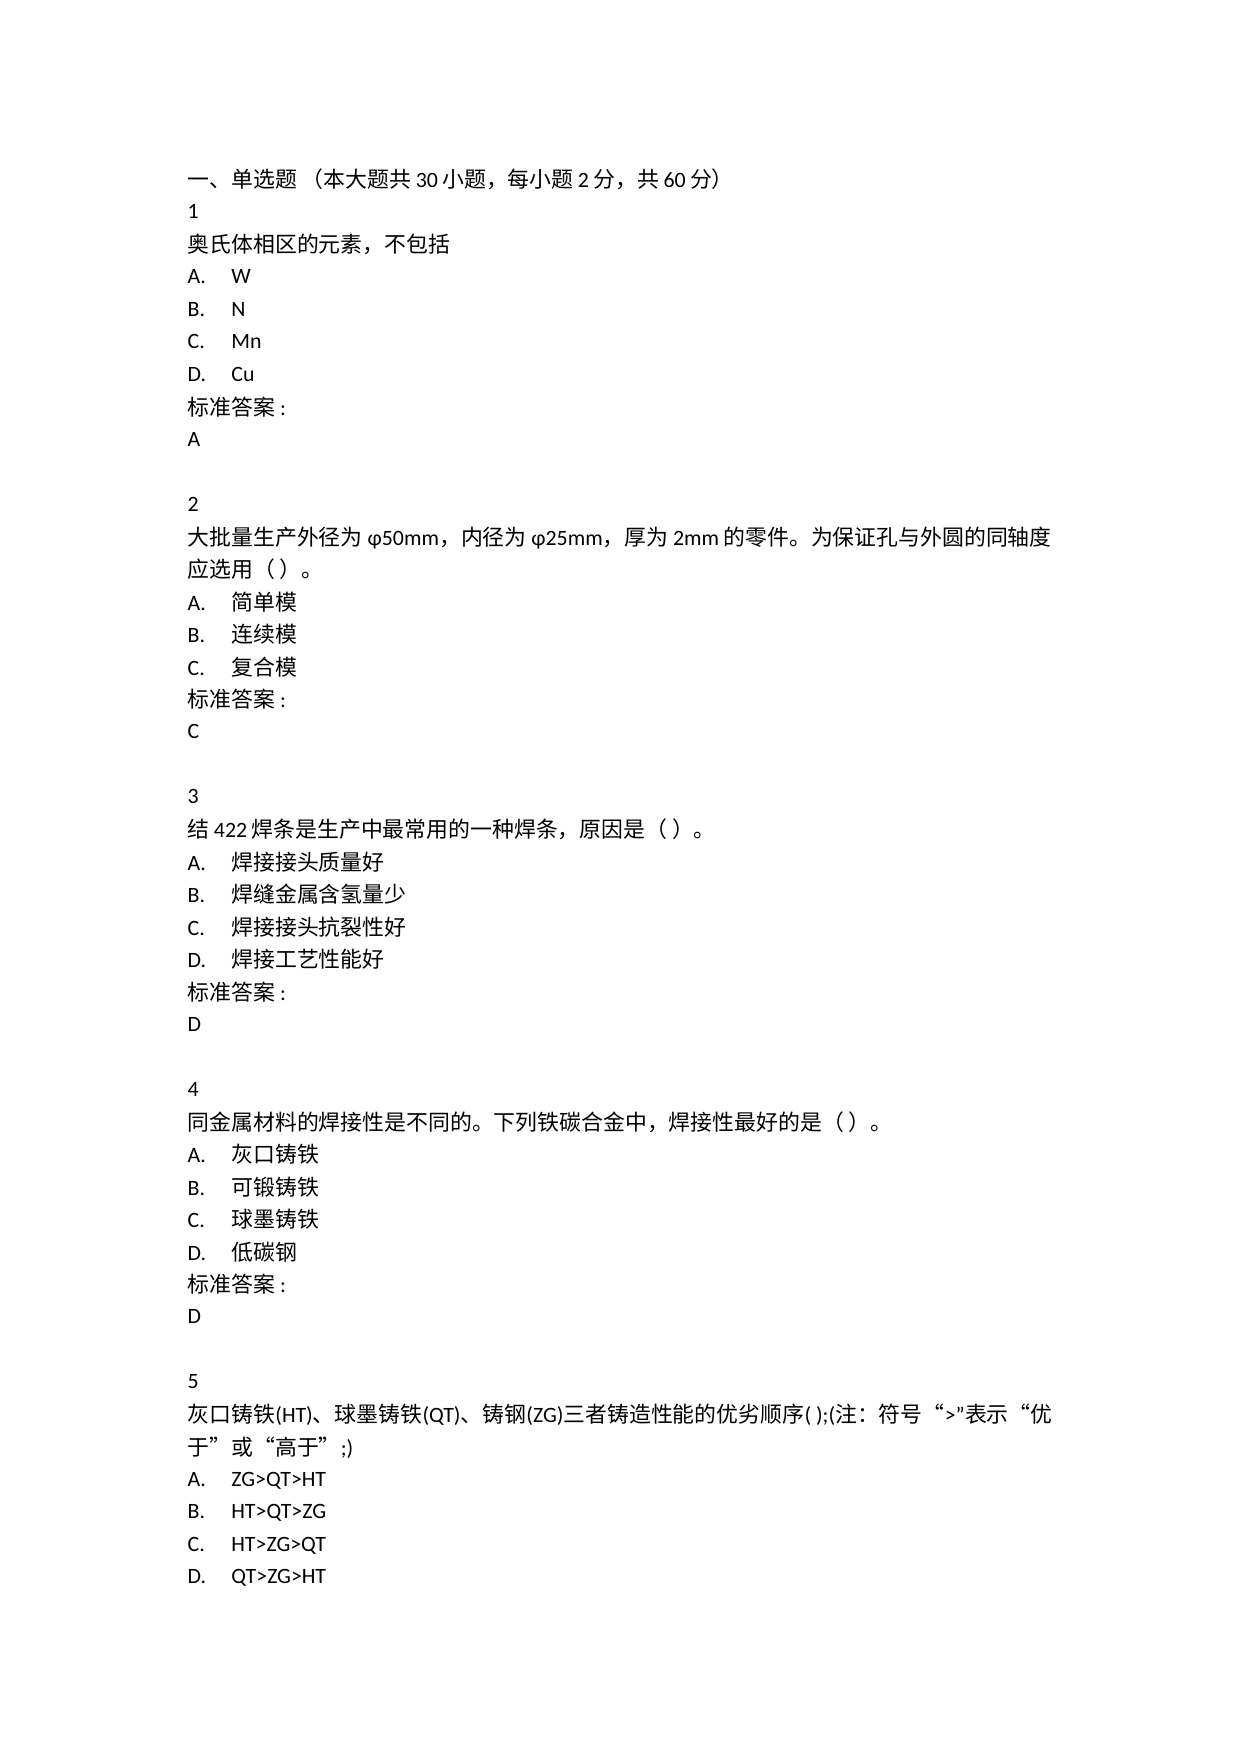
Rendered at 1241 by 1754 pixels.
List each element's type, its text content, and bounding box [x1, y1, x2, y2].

text B. 连续模 [187, 617, 1053, 649]
text D. QT>ZG>HT [187, 1559, 1053, 1592]
text D [187, 1299, 1053, 1332]
text B. 可锻铸铁 [187, 1169, 1053, 1202]
text A [187, 422, 1053, 454]
text 标准答案 : [187, 1267, 1053, 1299]
text C [187, 714, 1053, 747]
text C. Mn [187, 324, 1053, 357]
text D. 焊接工艺性能好 [187, 942, 1053, 974]
text 灰口铸铁(HT)、球墨铸铁(QT)、铸钢(ZG)三者铸造性能的优劣顺序( );(注：符号“>”表示“优于”或“高于”;) [187, 1397, 1053, 1462]
text 标准答案 : [187, 682, 1053, 714]
text A. 灰口铸铁 [187, 1137, 1053, 1169]
text D [187, 1007, 1053, 1039]
text 奥氏体相区的元素，不包括 [187, 227, 1053, 259]
text A. 焊接接头质量好 [187, 844, 1053, 877]
text C. 焊接接头抗裂性好 [187, 909, 1053, 942]
text C. 复合模 [187, 649, 1053, 682]
text B. N [187, 292, 1053, 324]
text 同金属材料的焊接性是不同的。下列铁碳合金中，焊接性最好的是（ ）。 [187, 1104, 1053, 1137]
text 结422焊条是生产中最常用的一种焊条，原因是（ ）。 [187, 812, 1053, 844]
text C. HT>ZG>QT [187, 1527, 1053, 1559]
text A. W [187, 259, 1053, 292]
text 一、单选题 （本大题共30小题，每小题2分，共60分） [187, 162, 1053, 194]
text A. 简单模 [187, 584, 1053, 617]
text 5 [187, 1364, 1053, 1397]
text C. 球墨铸铁 [187, 1202, 1053, 1234]
text 标准答案 : [187, 389, 1053, 422]
text 1 [187, 194, 1053, 227]
text A. ZG>QT>HT [187, 1462, 1053, 1494]
text B. 焊缝金属含氢量少 [187, 877, 1053, 909]
text 2 [187, 487, 1053, 519]
text 大批量生产外径为φ50mm，内径为φ25mm，厚为2mm的零件。为保证孔与外圆的同轴度应选用（ ）。 [187, 519, 1053, 584]
text 4 [187, 1072, 1053, 1104]
text 3 [187, 779, 1053, 812]
text 标准答案 : [187, 974, 1053, 1007]
text D. 低碳钢 [187, 1234, 1053, 1267]
text D. Cu [187, 357, 1053, 389]
text B. HT>QT>ZG [187, 1494, 1053, 1527]
